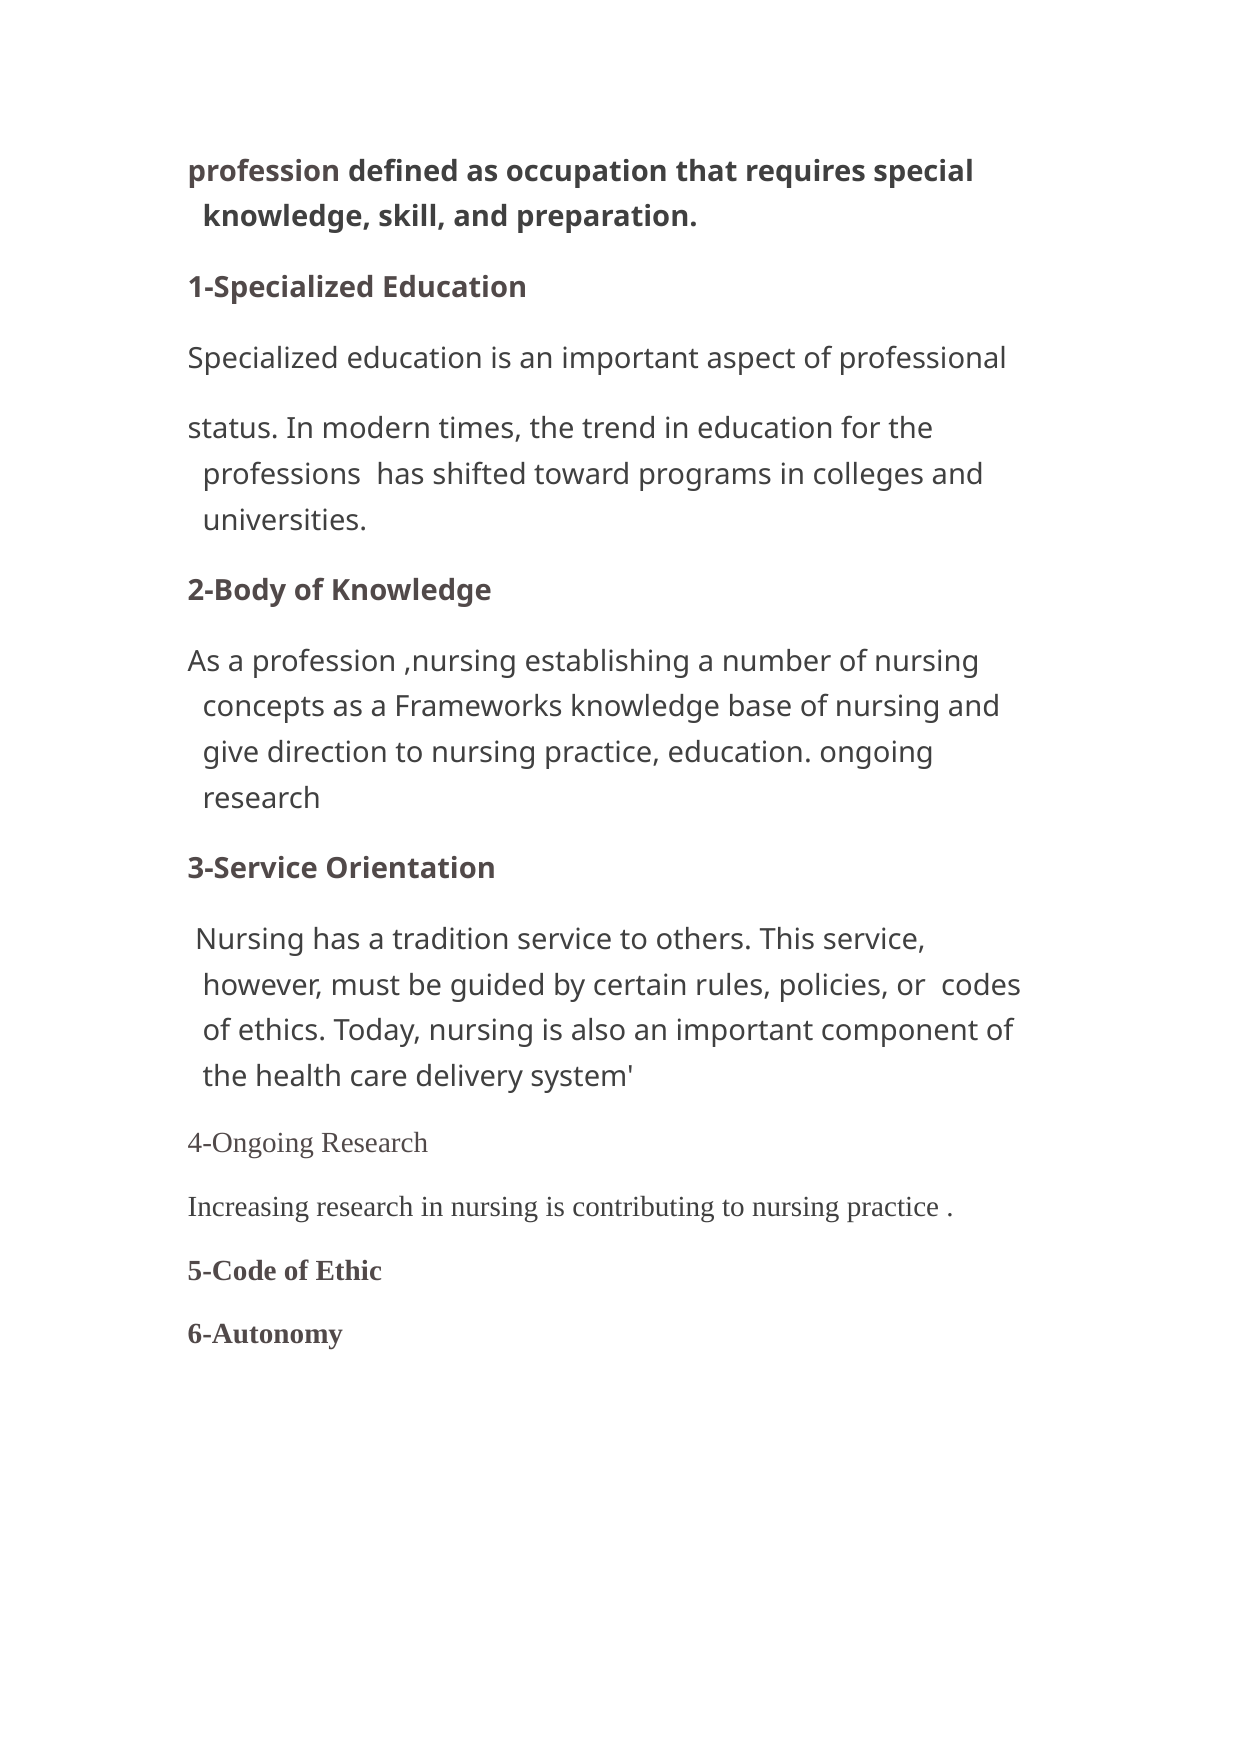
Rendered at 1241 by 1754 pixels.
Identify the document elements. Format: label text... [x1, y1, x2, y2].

text Specialized education is an important aspect of professional [187, 337, 1053, 377]
text 1-Specialized Education [187, 266, 1053, 306]
text Increasing research in nursing is contributing to nursing practice . [187, 1189, 1053, 1223]
text As a profession ,nursing establishing a number of nursing concepts as a Frameworks knowledge base of nursing and give direction to nursing practice, education. ongoing research [187, 640, 1053, 817]
text 2-Body of Knowledge [187, 569, 1053, 609]
text 3-Service Orientation [187, 847, 1053, 887]
text 6-Autonomy [187, 1316, 1053, 1350]
text profession defined as occupation that requires special knowledge, skill, and preparation. [187, 150, 1053, 235]
text 4-Ongoing Research [187, 1126, 1053, 1159]
text Nursing has a tradition service to others. This service, however, must be guided by certain rules, policies, or codes of ethics. Today, nursing is also an important component of the health care delivery system' [187, 918, 1053, 1095]
text status. In modern times, the trend in education for the professions has shifted toward programs in colleges and universities. [187, 407, 1053, 538]
text 5-Code of Ethic [187, 1253, 1053, 1286]
